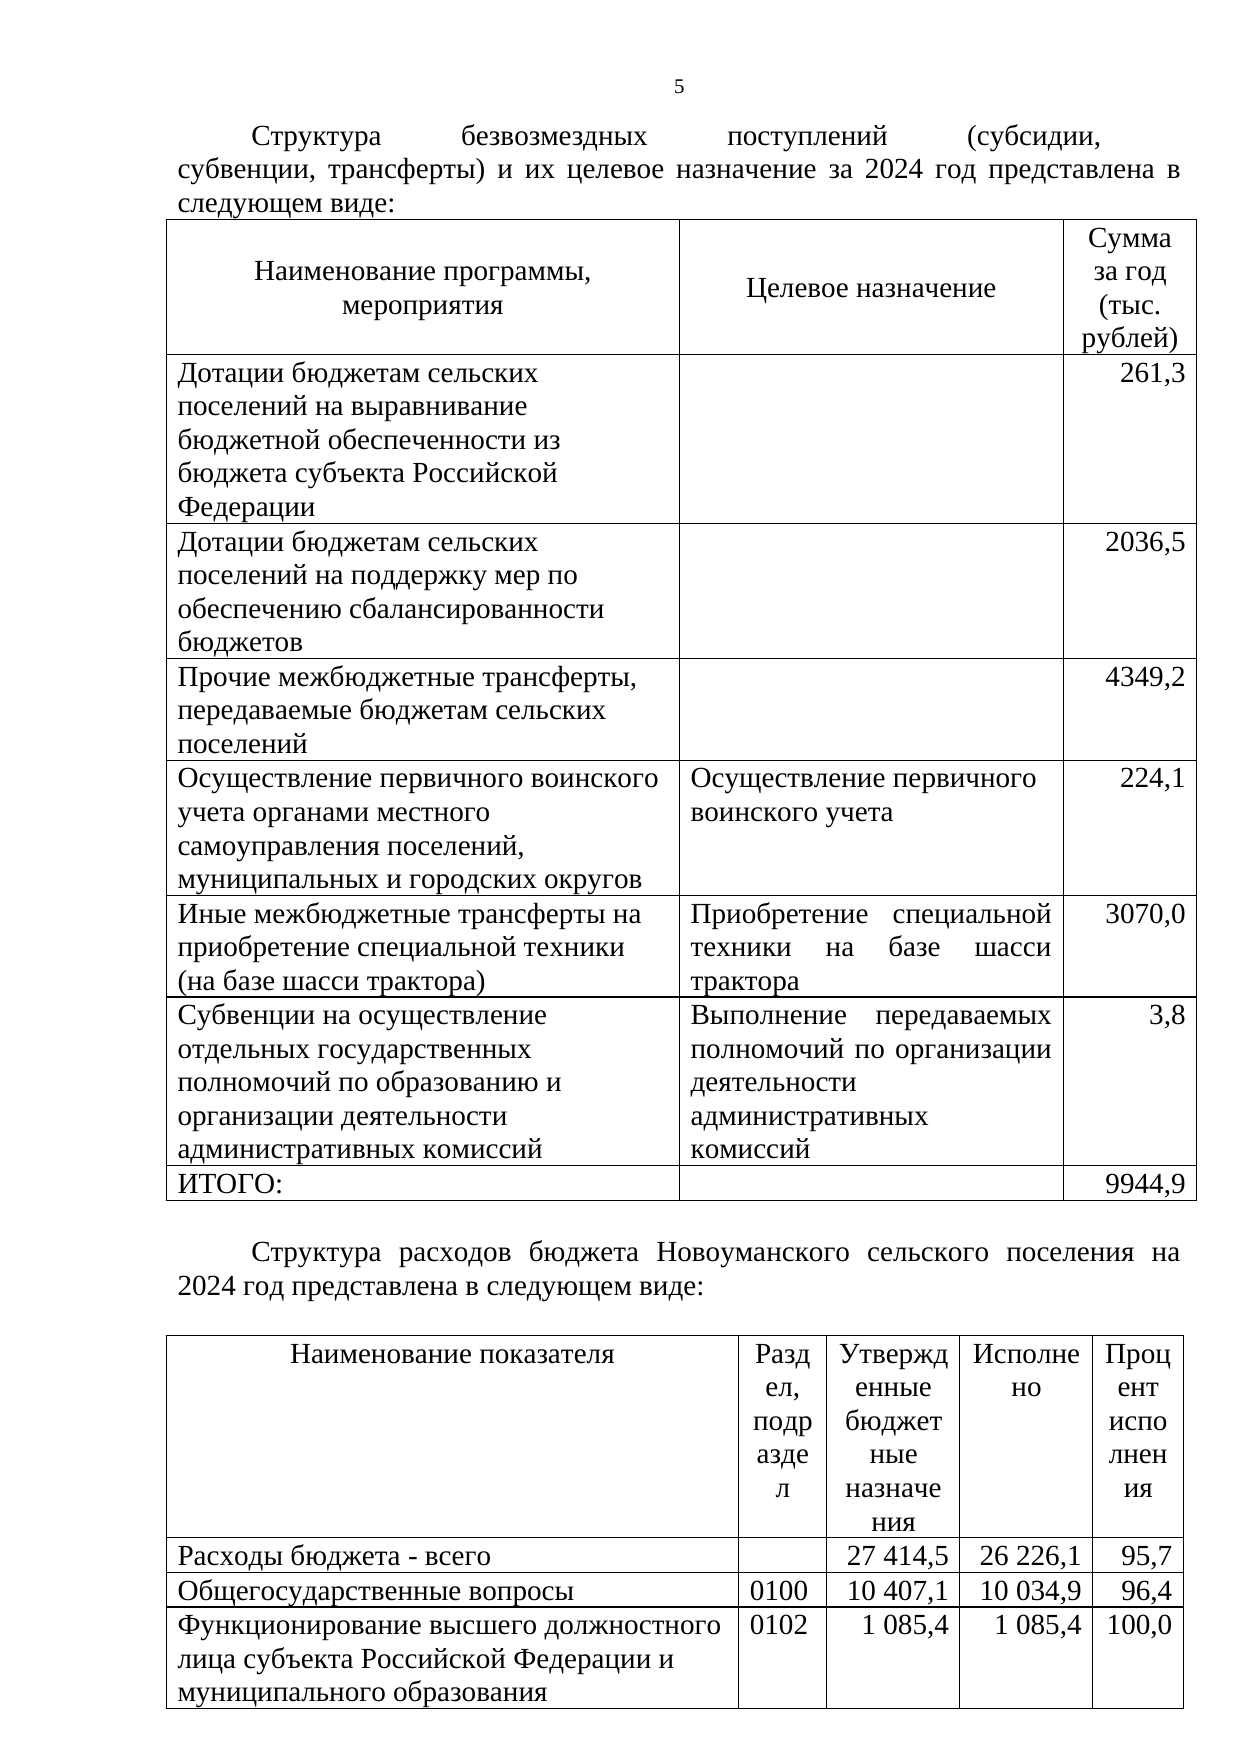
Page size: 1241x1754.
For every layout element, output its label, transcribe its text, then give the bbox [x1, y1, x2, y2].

table_cell Иные межбюджетные трансферты на приобретение специальной техники (на базе шасси трактора) [167, 896, 679, 996]
table_cell Функционирование высшего должностного лица субъекта Российской Федерации и муниципального образования [167, 1608, 738, 1708]
table_cell 100,0 [1093, 1608, 1183, 1708]
table_cell Выполнение передаваемых полномочий по организации деятельности административных комиссий [680, 998, 1063, 1165]
table_cell 1 085,4 [960, 1608, 1092, 1708]
table_cell Осуществление первичного воинского учета органами местного самоуправления поселений, муниципальных и городских округов [167, 761, 679, 895]
table_cell 2036,5 [1064, 524, 1196, 658]
table_cell ИТОГО: [167, 1166, 679, 1200]
table_cell Расходы бюджета - всего [167, 1538, 738, 1572]
table_cell [680, 355, 1063, 523]
table_cell Прочие межбюджетные трансферты, передаваемые бюджетам сельских поселений [167, 659, 679, 759]
table_cell [680, 1166, 1063, 1200]
table_header Наименование показателя [167, 1336, 738, 1537]
table_cell [739, 1538, 826, 1572]
table_header Целевое назначение [680, 220, 1063, 354]
table_cell 10 407,1 [827, 1573, 959, 1606]
table_cell Приобретение специальной техники на базе шасси трактора [680, 896, 1063, 996]
table_header Раздел, подраздел [739, 1336, 826, 1537]
table_cell Дотации бюджетам сельских поселений на выравнивание бюджетной обеспеченности из бюджета субъекта Российской Федерации [167, 355, 679, 523]
table_header Наименование программы, мероприятия [167, 220, 679, 354]
table_cell [680, 524, 1063, 658]
table_header Процент исполнения [1093, 1336, 1183, 1537]
table_cell 0100 [739, 1573, 826, 1606]
table_cell 95,7 [1093, 1538, 1183, 1572]
table_cell Дотации бюджетам сельских поселений на поддержку мер по обеспечению сбалансированности бюджетов [167, 524, 679, 658]
table_cell 1 085,4 [827, 1608, 959, 1708]
table_cell 26 226,1 [960, 1538, 1092, 1572]
table_cell 3,8 [1064, 998, 1196, 1165]
table_cell Общегосударственные вопросы [167, 1573, 738, 1606]
table_cell 224,1 [1064, 761, 1196, 895]
table_cell Осуществление первичного воинского учета [680, 761, 1063, 895]
table_cell 9944,9 [1064, 1166, 1196, 1200]
table_cell 0102 [739, 1608, 826, 1708]
table_cell Субвенции на осуществление отдельных государственных полномочий по образованию и организации деятельности административных комиссий [167, 998, 679, 1165]
table_cell 27 414,5 [827, 1538, 959, 1572]
table_cell 3070,0 [1064, 896, 1196, 996]
table_header Утвержденные бюджетные назначения [827, 1336, 959, 1537]
table_cell 96,4 [1093, 1573, 1183, 1606]
table_cell 261,3 [1064, 355, 1196, 523]
table_cell 4349,2 [1064, 659, 1196, 759]
table_header Сумма за год (тыс. рублей) [1064, 220, 1196, 354]
text Структура расходов бюджета Новоуманского сельского поселения на 2024 год представлена в следующем виде: [177, 1234, 1181, 1301]
text Структура безвозмездных поступлений (субсидии, субвенции, трансферты) и их целевое назначение за 2024 год представлена в следующем виде: [177, 118, 1181, 219]
table_cell 10 034,9 [960, 1573, 1092, 1606]
table_header Исполнено [960, 1336, 1092, 1537]
table_cell [680, 659, 1063, 759]
